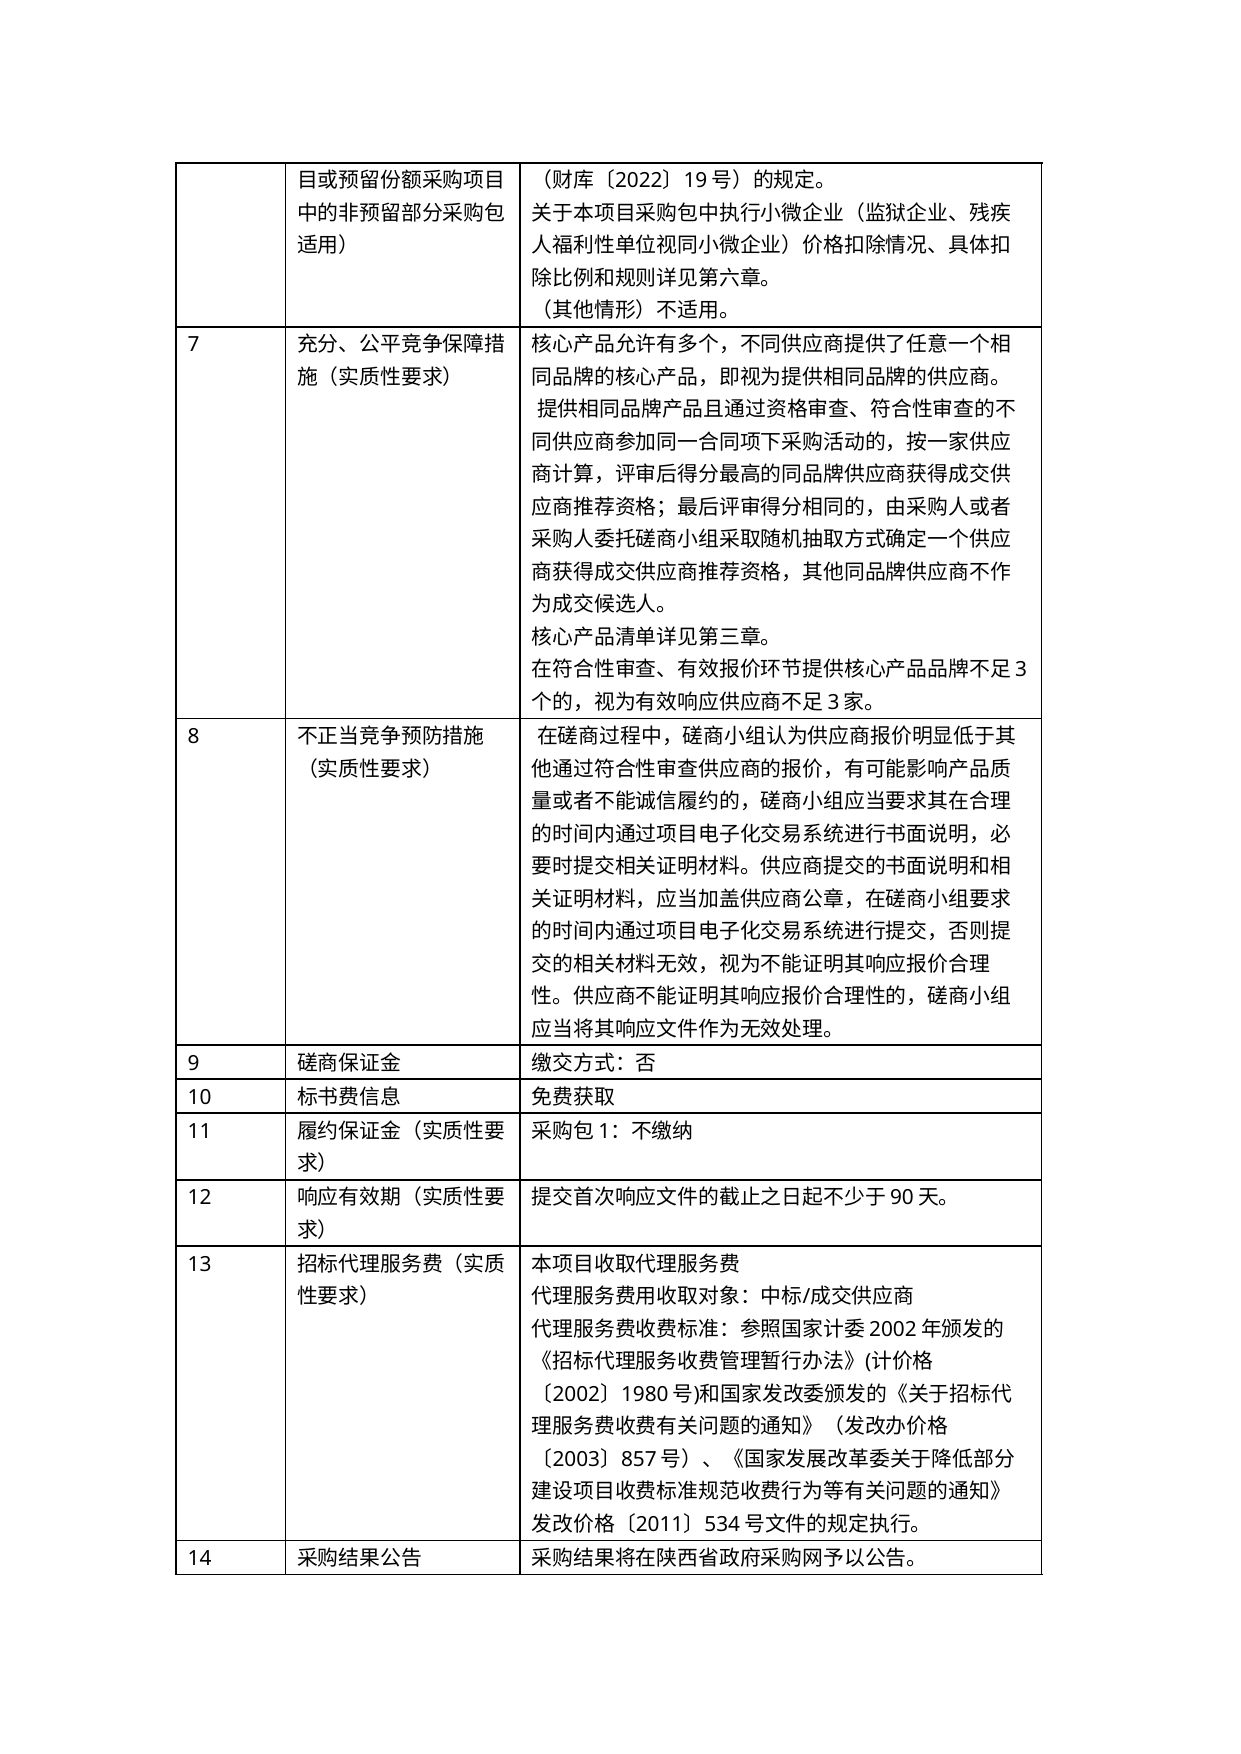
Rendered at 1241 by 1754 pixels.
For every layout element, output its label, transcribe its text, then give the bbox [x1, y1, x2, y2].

table_cell 本项目收取代理服务费 代理服务费用收取对象：中标/成交供应商 代理服务费收费标准：参照国家计委2002年颁发的《招标代理服务收费管理暂行办法》(计价格〔2002〕1980号)和国家发改委颁发的《关于招标代理服务费收费有关问题的通知》（发改办价格〔2003〕857号）、《国家发展改革委关于降低部分建设项目收费标准规范收费行为等有关问题的通知》发改价格〔2011〕534号文件的规定执行。 [521, 1247, 1041, 1539]
table_cell 6 [177, 164, 285, 326]
table_cell 14 [177, 1541, 285, 1573]
table_cell 9 [177, 1046, 285, 1078]
table_cell 7 [177, 328, 285, 718]
table_cell 缴交方式：否 [521, 1046, 1041, 1078]
table_cell 响应有效期（实质性要求） [286, 1181, 519, 1245]
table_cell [286, 164, 519, 326]
table_cell 不正当竞争预防措施（实质性要求） [286, 719, 519, 1044]
table_cell 提交首次响应文件的截止之日起不少于90天。 [521, 1181, 1041, 1245]
table_cell 核心产品允许有多个，不同供应商提供了任意一个相同品牌的核心产品，即视为提供相同品牌的供应商。 提供相同品牌产品且通过资格审查、符合性审查的不同供应商参加同一合同项下采购活动的，按一家供应商计算，评审后得分最高的同品牌供应商获得成交供应商推荐资格；最后评审得分相同的，由采购人或者采购人委托磋商小组采取随机抽取方式确定一个供应商获得成交供应商推荐资格，其他同品牌供应商不作为成交候选人。 核心产品清单详见第三章。 在符合性审查、有效报价环节提供核心产品品牌不足3个的，视为有效响应供应商不足3家。 [521, 328, 1041, 718]
table_cell 招标代理服务费（实质性要求） [286, 1247, 519, 1539]
table_cell 10 [177, 1080, 285, 1112]
table_cell 采购包1：不缴纳 [521, 1114, 1041, 1179]
table_cell 标书费信息 [286, 1080, 519, 1112]
table_cell 采购结果将在陕西省政府采购网予以公告。 [521, 1541, 1041, 1573]
table_cell 履约保证金（实质性要求） [286, 1114, 519, 1179]
table_cell 磋商保证金 [286, 1046, 519, 1078]
table_cell 在磋商过程中，磋商小组认为供应商报价明显低于其他通过符合性审查供应商的报价，有可能影响产品质量或者不能诚信履约的，磋商小组应当要求其在合理的时间内通过项目电子化交易系统进行书面说明，必要时提交相关证明材料。供应商提交的书面说明和相关证明材料，应当加盖供应商公章，在磋商小组要求的时间内通过项目电子化交易系统进行提交，否则提交的相关材料无效，视为不能证明其响应报价合理性。供应商不能证明其响应报价合理性的，磋商小组应当将其响应文件作为无效处理。 [521, 719, 1041, 1044]
table_cell 8 [177, 719, 285, 1044]
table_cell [521, 164, 1041, 326]
table_cell 充分、公平竞争保障措施（实质性要求） [286, 328, 519, 718]
table_cell 11 [177, 1114, 285, 1179]
table_cell 免费获取 [521, 1080, 1041, 1112]
table_cell 12 [177, 1181, 285, 1245]
table_cell 采购结果公告 [286, 1541, 519, 1573]
table_cell 13 [177, 1247, 285, 1539]
